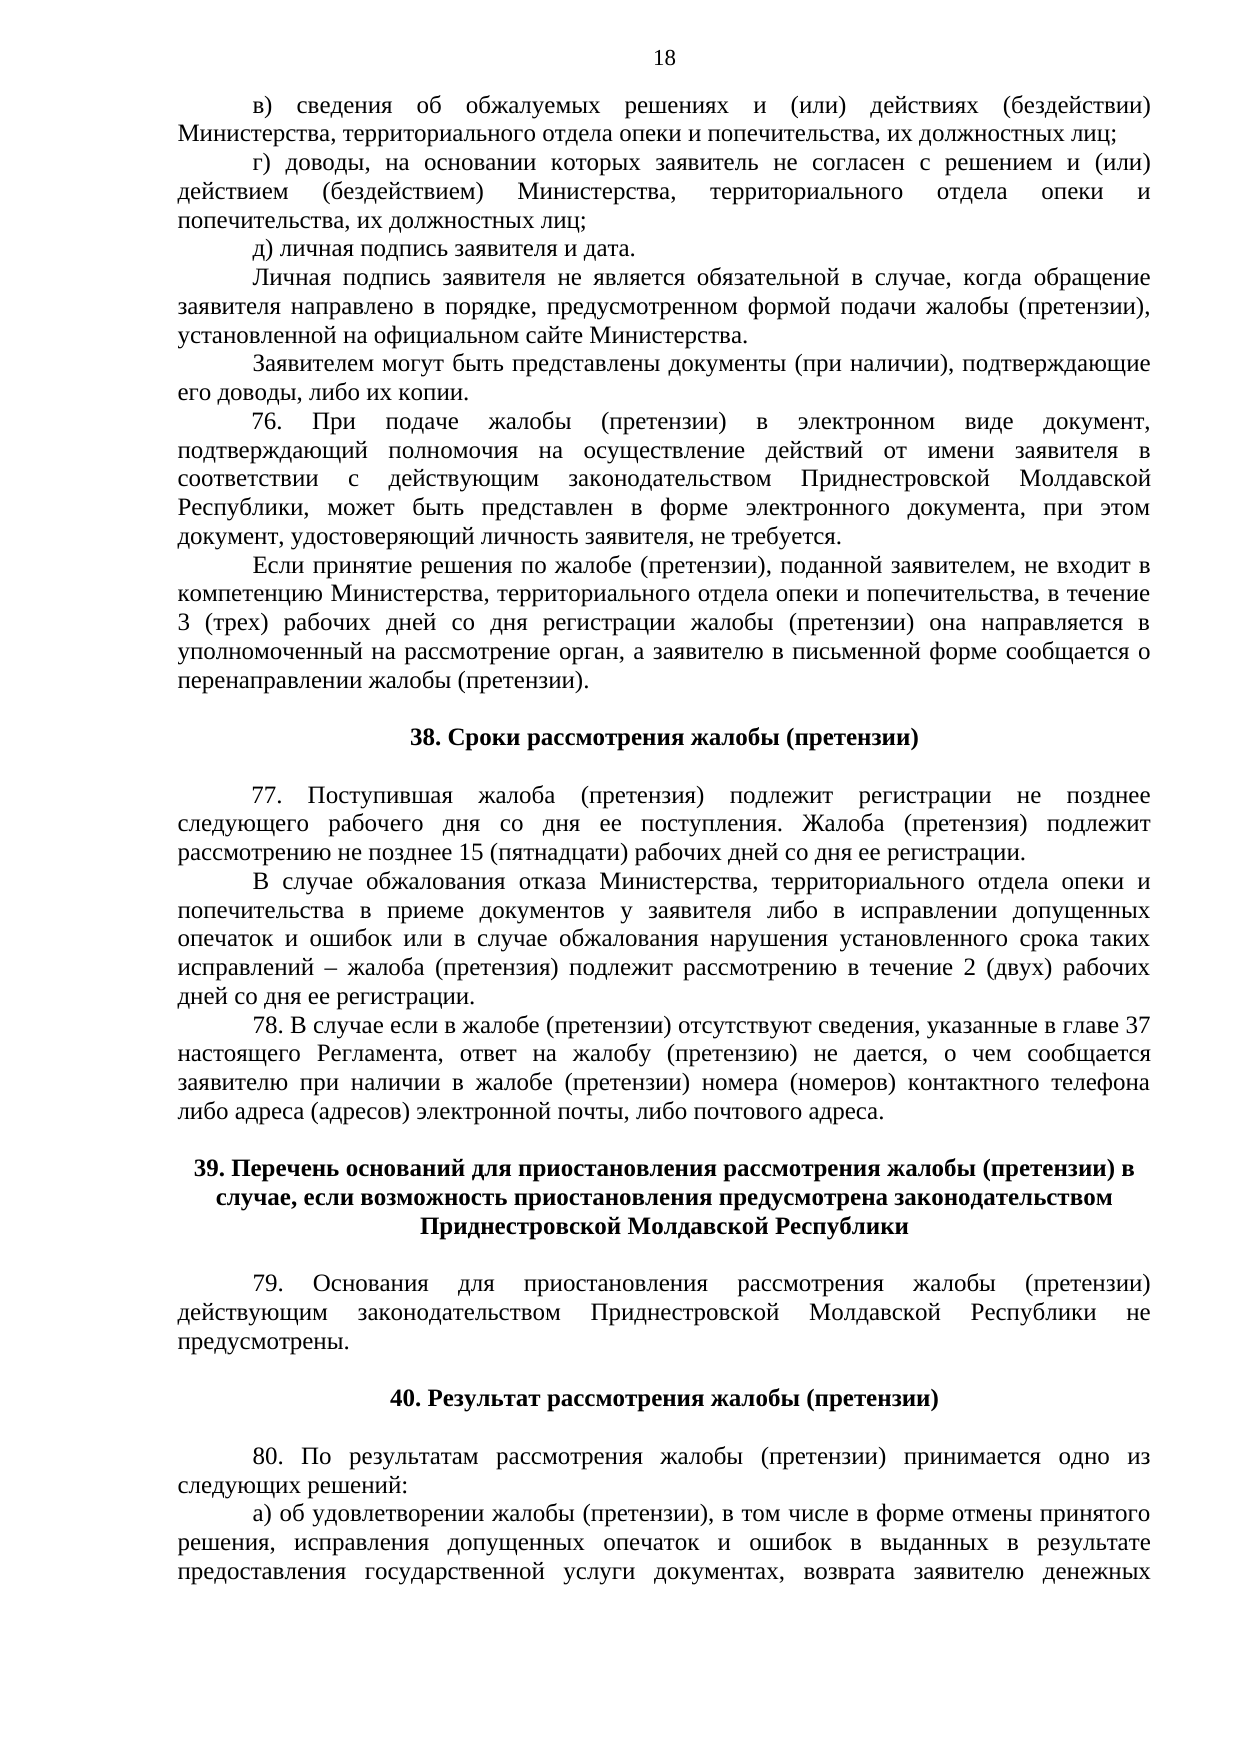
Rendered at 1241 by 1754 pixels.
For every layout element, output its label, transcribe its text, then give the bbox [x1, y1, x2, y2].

text 80. По результатам рассмотрения жалобы (претензии) принимается одно из следующих решений: [177, 1441, 1152, 1498]
text 76. При подаче жалобы (претензии) в электронном виде документ, подтверждающий полномочия на осуществление действий от имени заявителя в соответствии с действующим законодательством Приднестровской Молдавской Республики, может быть представлен в форме электронного документа, при этом документ, удостоверяющий личность заявителя, не требуется. [177, 406, 1152, 550]
text Если принятие решения по жалобе (претензии), поданной заявителем, не входит в компетенцию Министерства, территориального отдела опеки и попечительства, в течение 3 (трех) рабочих дней со дня регистрации жалобы (претензии) она направляется в уполномоченный на рассмотрение орган, а заявителю в письменной форме сообщается о перенаправлении жалобы (претензии). [177, 550, 1152, 693]
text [177, 1498, 1152, 1585]
text в) сведения об обжалуемых решениях и (или) действиях (бездействии) Министерства, территориального отдела опеки и попечительства, их должностных лиц; [177, 90, 1152, 147]
text 78. В случае если в жалобе (претензии) отсутствуют сведения, указанные в главе 37 настоящего Регламента, ответ на жалобу (претензию) не дается, о чем сообщается заявителю при наличии в жалобе (претензии) номера (номеров) контактного телефона либо адреса (адресов) электронной почты, либо почтового адреса. [177, 1010, 1152, 1125]
text 77. Поступившая жалоба (претензия) подлежит регистрации не позднее следующего рабочего дня со дня ее поступления. Жалоба (претензия) подлежит рассмотрению не позднее 15 (пятнадцати) рабочих дней со дня ее регистрации. [177, 780, 1152, 866]
text Личная подпись заявителя не является обязательной в случае, когда обращение заявителя направлено в порядке, предусмотренном формой подачи жалобы (претензии), установленной на официальном сайте Министерства. [177, 262, 1152, 348]
text 79. Основания для приостановления рассмотрения жалобы (претензии) действующим законодательством Приднестровской Молдавской Республики не предусмотрены. [177, 1268, 1152, 1355]
text 38. Сроки рассмотрения жалобы (претензии) [177, 722, 1152, 751]
text В случае обжалования отказа Министерства, территориального отдела опеки и попечительства в приеме документов у заявителя либо в исправлении допущенных опечаток и ошибок или в случае обжалования нарушения установленного срока таких исправлений – жалоба (претензия) подлежит рассмотрению в течение 2 (двух) рабочих дней со дня ее регистрации. [177, 866, 1152, 1010]
text Заявителем могут быть представлены документы (при наличии), подтверждающие его доводы, либо их копии. [177, 348, 1152, 406]
text 39. Перечень оснований для приостановления рассмотрения жалобы (претензии) в случае, если возможность приостановления предусмотрена законодательством Приднестровской Молдавской Республики [177, 1153, 1152, 1240]
text 40. Результат рассмотрения жалобы (претензии) [177, 1383, 1152, 1412]
text г) доводы, на основании которых заявитель не согласен с решением и (или) действием (бездействием) Министерства, территориального отдела опеки и попечительства, их должностных лиц; [177, 147, 1152, 233]
text д) личная подпись заявителя и дата. [177, 233, 1152, 262]
